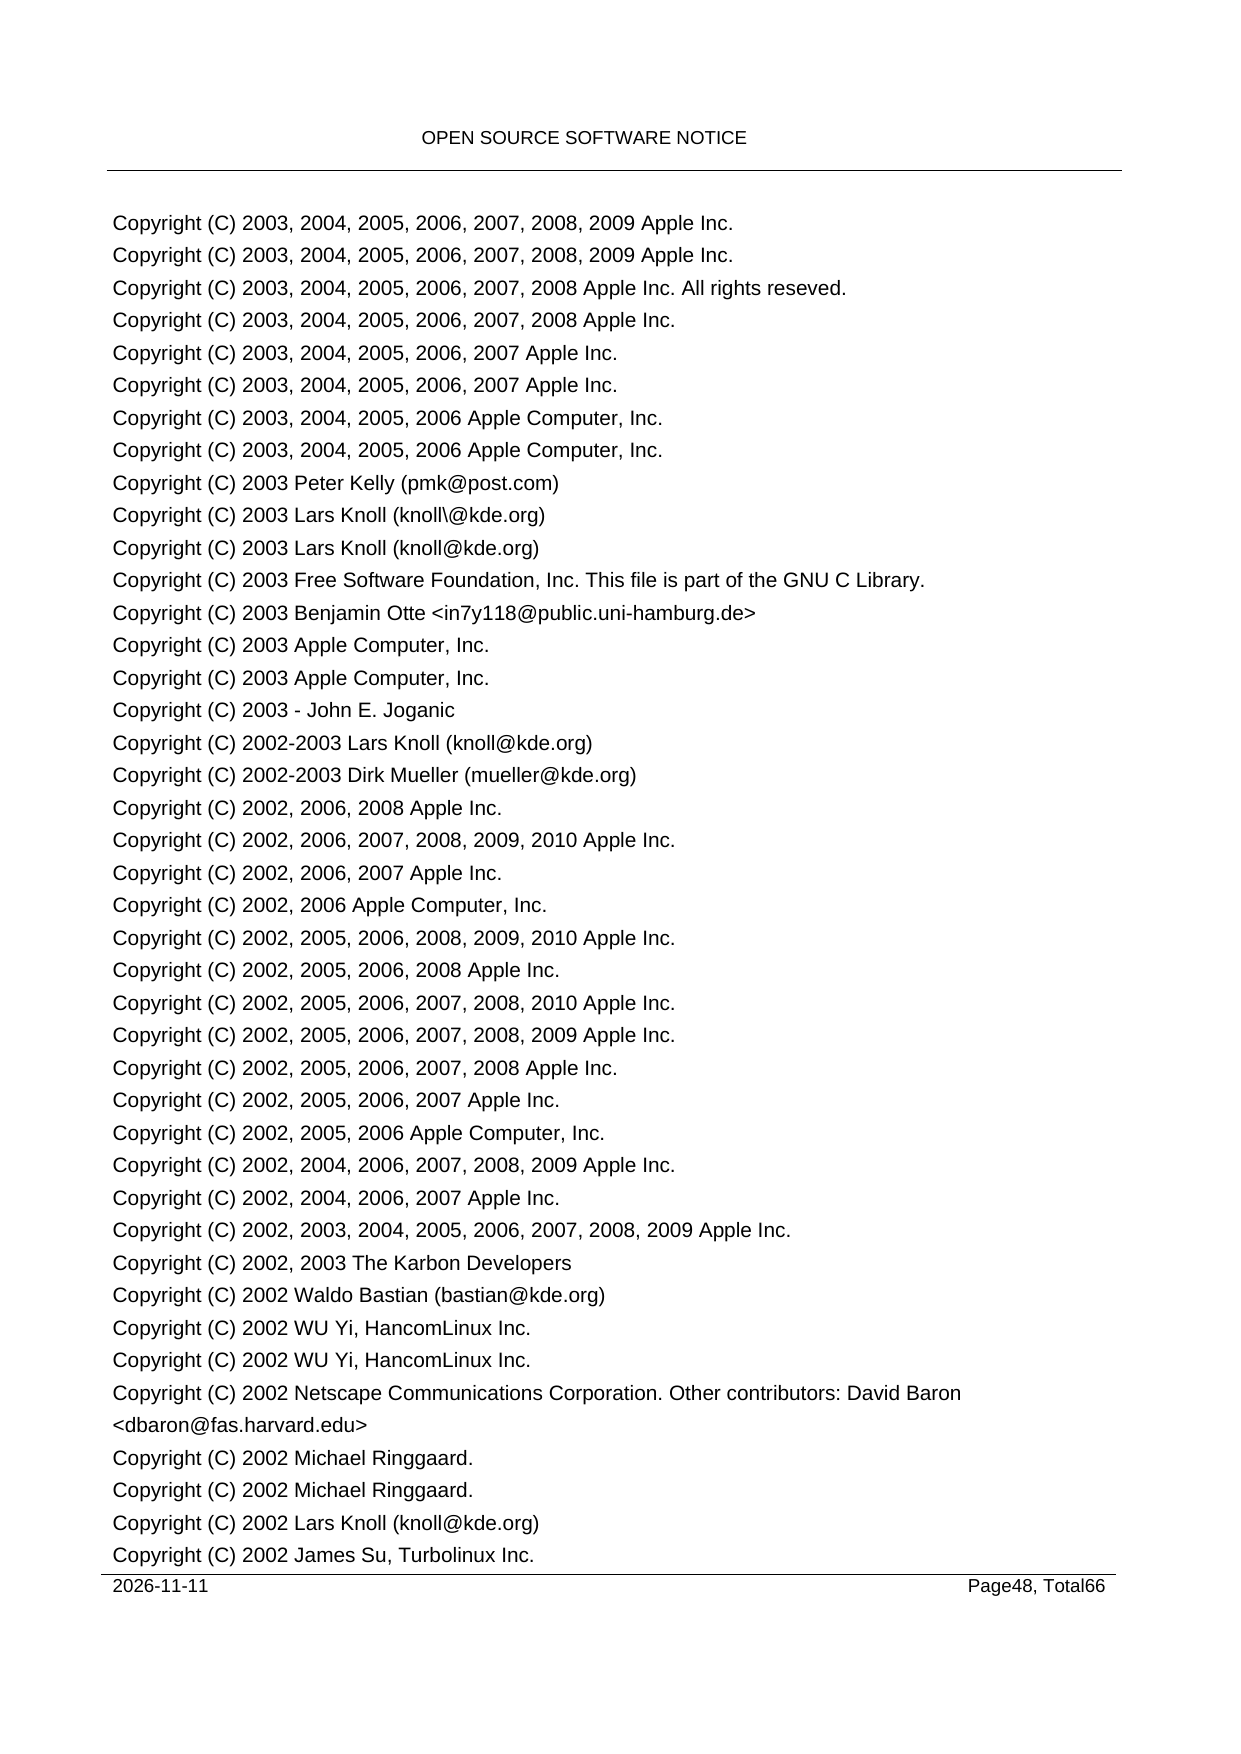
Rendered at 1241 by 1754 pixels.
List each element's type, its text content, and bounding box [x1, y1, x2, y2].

text Copyright (C) 2002, 2003 The Karbon Developers [112, 1246, 1128, 1279]
text Copyright (C) 2002, 2006, 2007 Apple Inc. [112, 856, 1128, 889]
text Copyright (C) 2003 - John E. Joganic [112, 694, 1128, 726]
text Copyright (C) 2003, 2004, 2005, 2006 Apple Computer, Inc. [112, 401, 1128, 434]
text Copyright (C) 2002 WU Yi, HancomLinux Inc. [112, 1344, 1128, 1376]
text Copyright (C) 2003 Benjamin Otte <in7y118@public.uni-hamburg.de> [112, 596, 1128, 629]
text Copyright (C) 2002-2003 Lars Knoll (knoll@kde.org) [112, 726, 1128, 759]
text Copyright (C) 2002, 2004, 2006, 2007, 2008, 2009 Apple Inc. [112, 1149, 1128, 1181]
text Copyright (C) 2002, 2004, 2006, 2007 Apple Inc. [112, 1181, 1128, 1214]
text Copyright (C) 2003, 2004, 2005, 2006, 2007, 2008 Apple Inc. All rights reseved. [112, 271, 1128, 304]
text Copyright (C) 2002 Lars Knoll (knoll@kde.org) [112, 1506, 1128, 1539]
text Copyright (C) 2002 Waldo Bastian (bastian@kde.org) [112, 1279, 1128, 1311]
text Copyright (C) 2002-2003 Dirk Mueller (mueller@kde.org) [112, 759, 1128, 791]
text Copyright (C) 2002, 2005, 2006, 2007 Apple Inc. [112, 1084, 1128, 1116]
text Copyright (C) 2002 Michael Ringgaard. [112, 1474, 1128, 1506]
text Copyright (C) 2003 Lars Knoll (knoll@kde.org) [112, 531, 1128, 564]
text Copyright (C) 2002, 2006, 2007, 2008, 2009, 2010 Apple Inc. [112, 824, 1128, 856]
text Copyright (C) 2002 WU Yi, HancomLinux Inc. [112, 1311, 1128, 1344]
text Copyright (C) 2002, 2005, 2006, 2007, 2008, 2009 Apple Inc. [112, 1019, 1128, 1051]
text Copyright (C) 2002, 2003, 2004, 2005, 2006, 2007, 2008, 2009 Apple Inc. [112, 1214, 1128, 1246]
text Copyright (C) 2002, 2005, 2006, 2007, 2008, 2010 Apple Inc. [112, 986, 1128, 1019]
text Copyright (C) 2002, 2005, 2006, 2008, 2009, 2010 Apple Inc. [112, 921, 1128, 954]
text Copyright (C) 2003 Lars Knoll (knoll\@kde.org) [112, 499, 1128, 531]
text Copyright (C) 2002, 2006, 2008 Apple Inc. [112, 791, 1128, 824]
text Copyright (C) 2002, 2005, 2006 Apple Computer, Inc. [112, 1116, 1128, 1149]
text Copyright (C) 2002, 2005, 2006, 2007, 2008 Apple Inc. [112, 1051, 1128, 1084]
text Copyright (C) 2002, 2006 Apple Computer, Inc. [112, 889, 1128, 921]
text Copyright (C) 2003, 2004, 2005, 2006 Apple Computer, Inc. [112, 434, 1128, 466]
text Copyright (C) 2002 Michael Ringgaard. [112, 1441, 1128, 1474]
text Copyright (C) 2003 Peter Kelly (pmk@post.com) [112, 466, 1128, 499]
text Copyright (C) 2002 James Su, Turbolinux Inc. [112, 1539, 1128, 1571]
text Copyright (C) 2003, 2004, 2005, 2006, 2007, 2008, 2009 Apple Inc. [112, 239, 1128, 271]
text Copyright (C) 2003 Free Software Foundation, Inc. This file is part of the GNU C Library. [112, 564, 1128, 596]
text Copyright (C) 2003, 2004, 2005, 2006, 2007 Apple Inc. [112, 369, 1128, 401]
text Copyright (C) 2003 Apple Computer, Inc. [112, 629, 1128, 661]
text Copyright (C) 2003, 2004, 2005, 2006, 2007, 2008 Apple Inc. [112, 304, 1128, 336]
text Copyright (C) 2003 Apple Computer, Inc. [112, 661, 1128, 694]
text Copyright (C) 2002, 2005, 2006, 2008 Apple Inc. [112, 954, 1128, 986]
text Copyright (C) 2002 Netscape Communications Corporation. Other contributors: David Baron <dbaron@fas.harvard.edu> [112, 1376, 1128, 1441]
text Copyright (C) 2003, 2004, 2005, 2006, 2007 Apple Inc. [112, 336, 1128, 369]
text Copyright (C) 2003, 2004, 2005, 2006, 2007, 2008, 2009 Apple Inc. [112, 206, 1128, 239]
